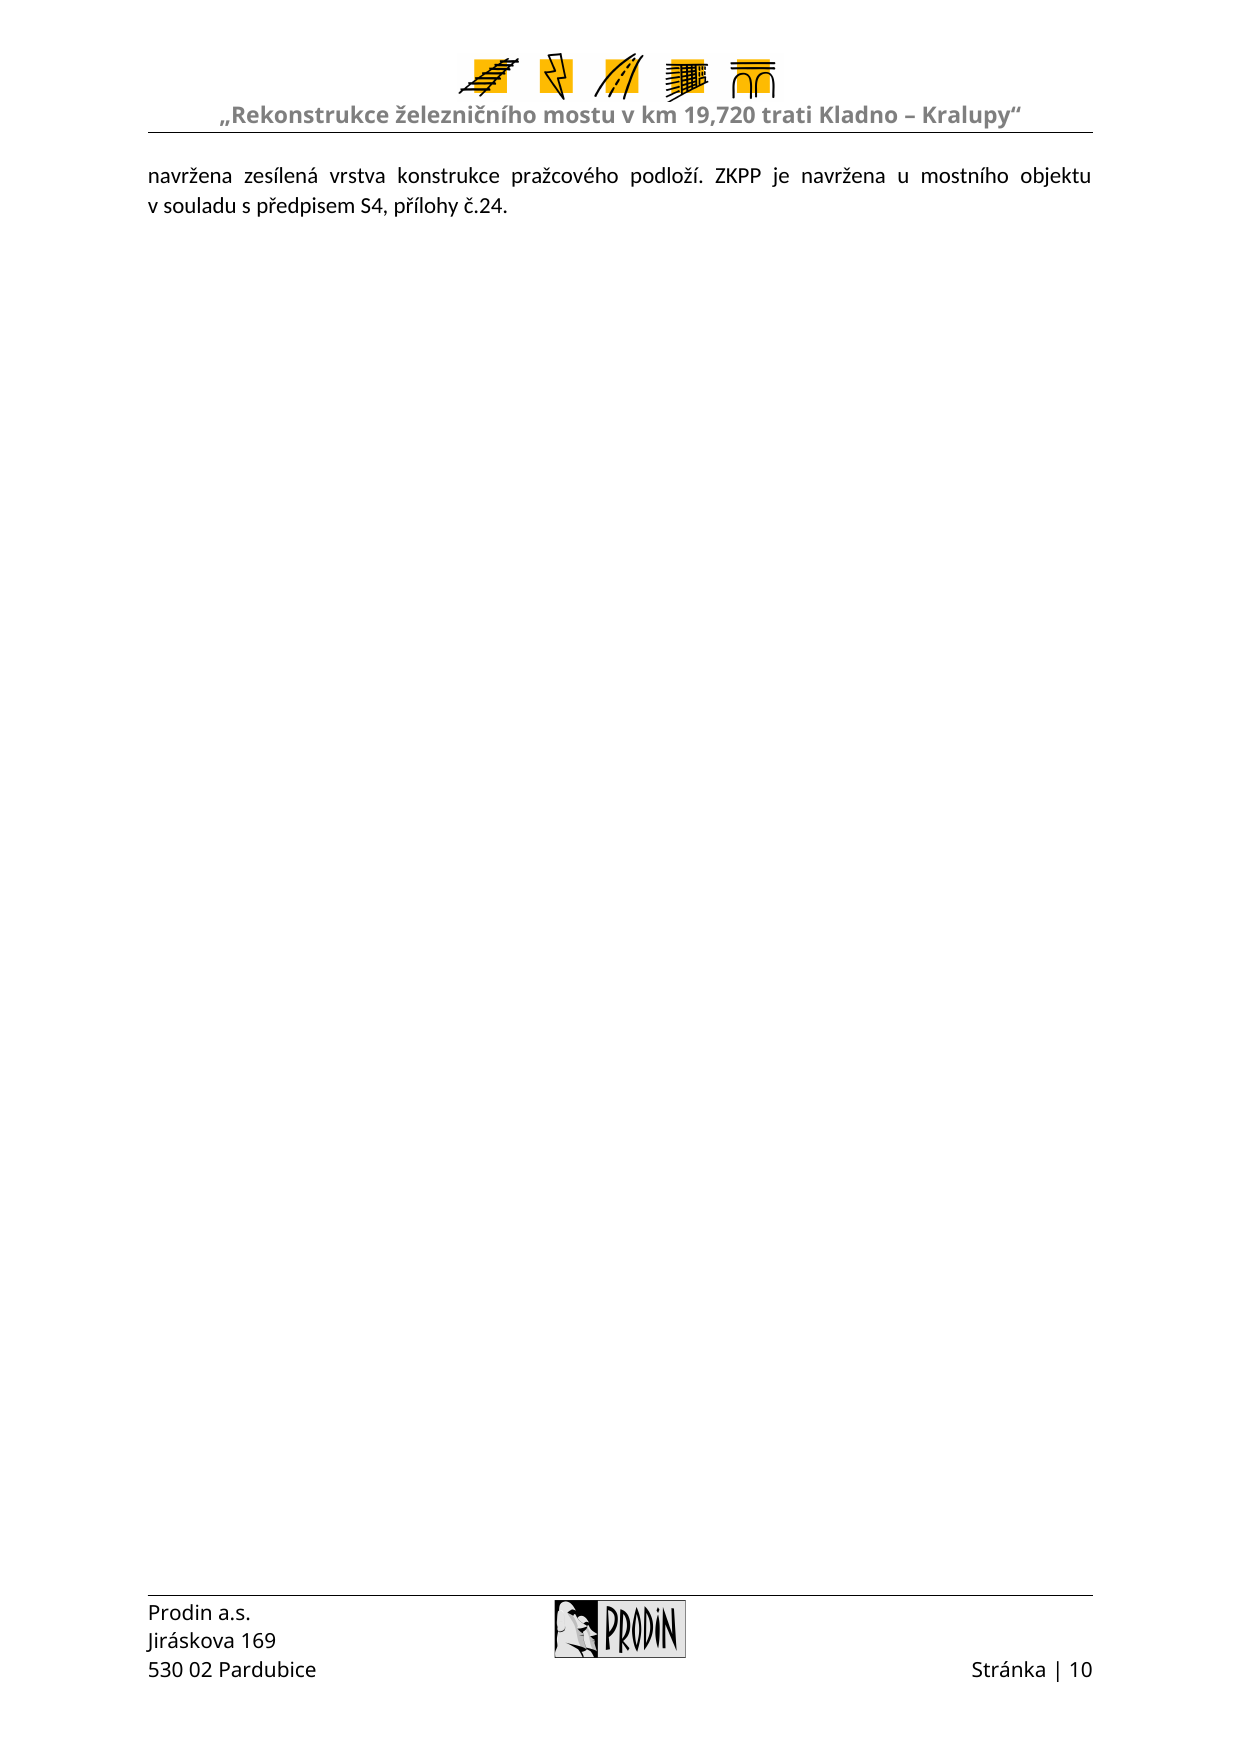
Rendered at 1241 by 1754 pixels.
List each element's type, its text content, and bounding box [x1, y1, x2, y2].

picture [554, 1600, 686, 1658]
picture [456, 53, 784, 102]
